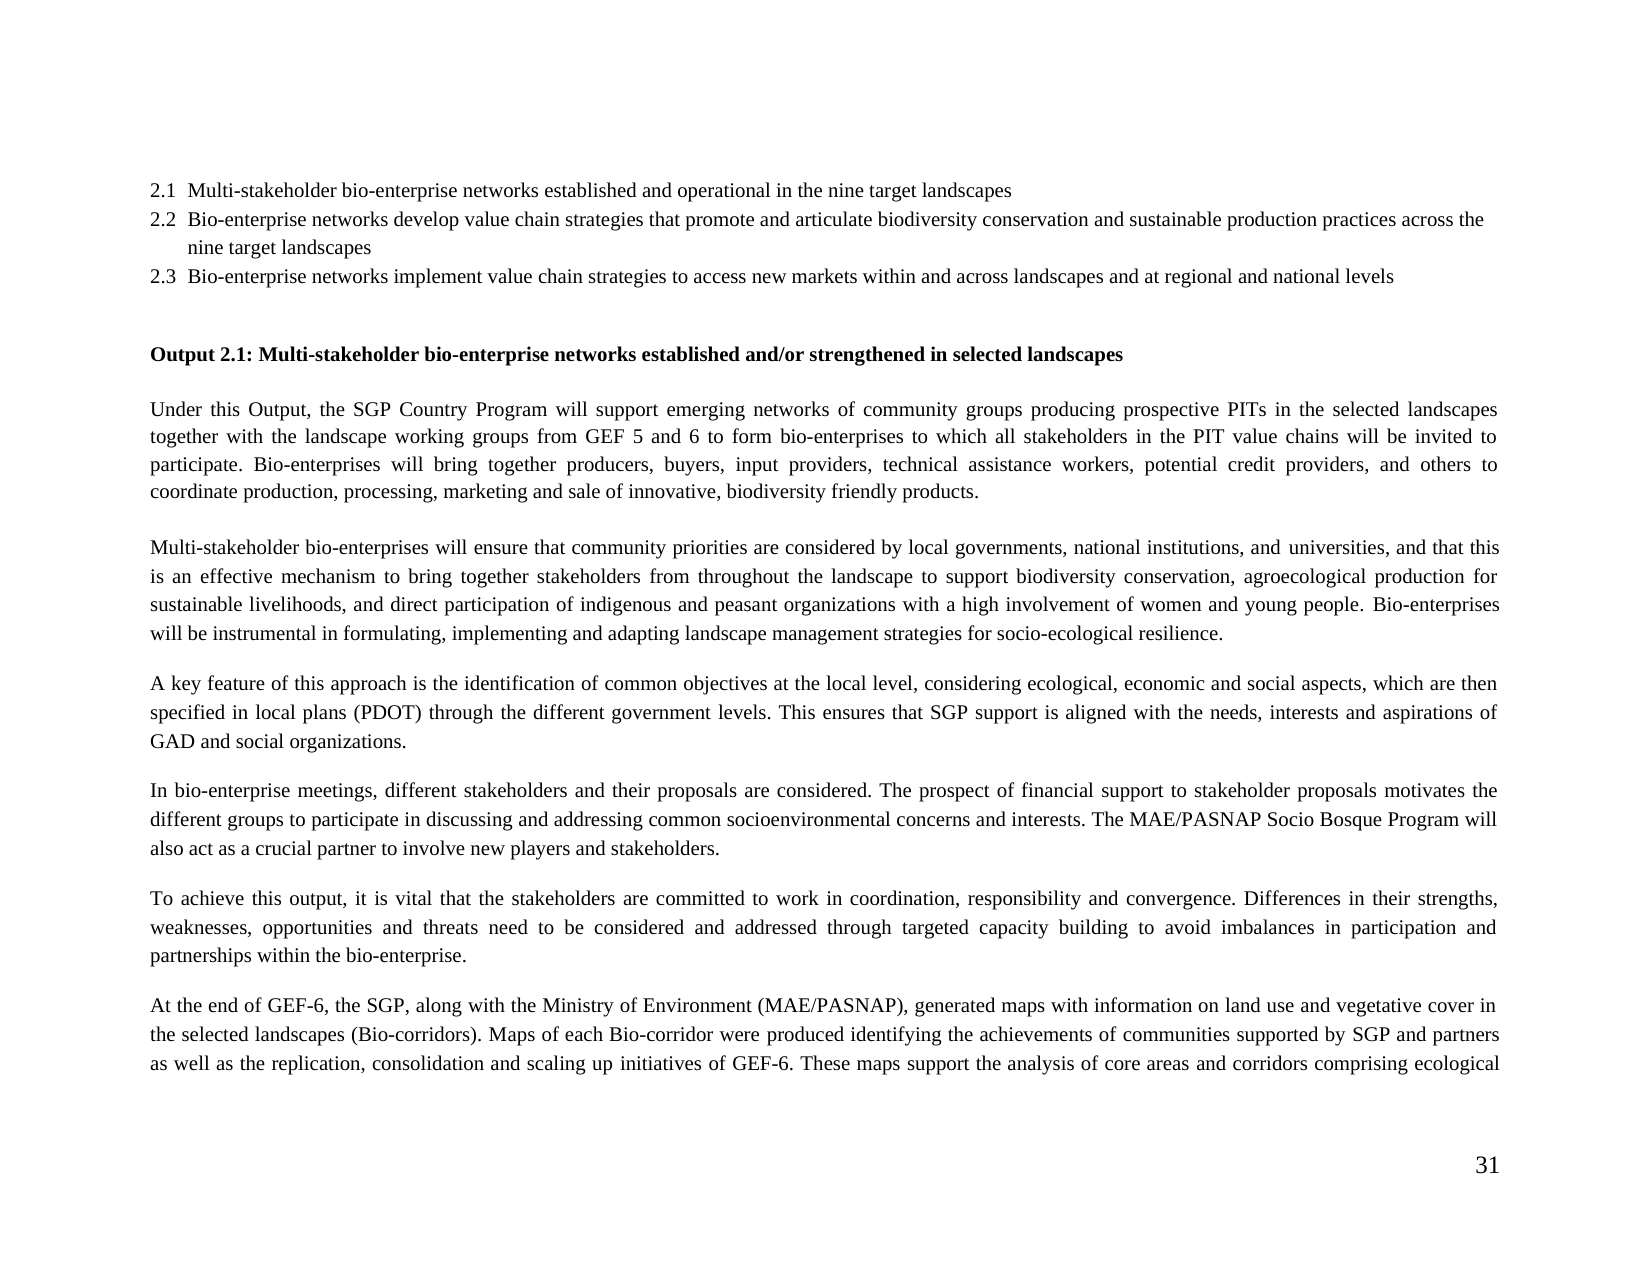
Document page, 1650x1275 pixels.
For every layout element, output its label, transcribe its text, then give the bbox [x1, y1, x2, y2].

text To achieve this output, it is vital that the stakeholders are committed to work in coordination, responsibility and convergence. Differences in their strengths, weaknesses, opportunities and threats need to be considered and addressed through targeted capacity building to avoid imbalances in participation and partnerships within the bio-enterprise. [150, 886, 1500, 967]
list Bio-enterprise networks develop value chain strategies that promote and articulate biodiversity conservation and sustainable production practices across the nine target landscapes [150, 206, 1500, 259]
list Multi-stakeholder bio-enterprise networks established and operational in the nine target landscapes [150, 178, 1500, 202]
text In bio-enterprise meetings, different stakeholders and their proposals are considered. The prospect of financial support to stakeholder proposals motivates the different groups to participate in discussing and addressing common socioenvironmental concerns and interests. The MAE/PASNAP Socio Bosque Program will also act as a crucial partner to involve new players and stakeholders. [150, 778, 1500, 860]
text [150, 993, 1500, 1075]
list Bio-enterprise networks implement value chain strategies to access new markets within and across landscapes and at regional and national levels [150, 264, 1500, 288]
text Under this Output, the SGP Country Program will support emerging networks of community groups producing prospective PITs in the selected landscapes together with the landscape working groups from GEF 5 and 6 to form bio-enterprises to which all stakeholders in the PIT value chains will be invited to participate. Bio-enterprises will bring together producers, buyers, input providers, technical assistance workers, potential credit providers, and others to coordinate production, processing, marketing and sale of innovative, biodiversity friendly products. [150, 397, 1500, 503]
text Multi-stakeholder bio-enterprises will ensure that community priorities are considered by local governments, national institutions, and universities, and that this is an effective mechanism to bring together stakeholders from throughout the landscape to support biodiversity conservation, agroecological production for sustainable livelihoods, and direct participation of indigenous and peasant organizations with a high involvement of women and young people. Bio-enterprises will be instrumental in formulating, implementing and adapting landscape management strategies for socio-ecological resilience. [150, 535, 1500, 645]
text A key feature of this approach is the identification of common objectives at the local level, considering ecological, economic and social aspects, which are then specified in local plans (PDOT) through the different government levels. This ensures that SGP support is aligned with the needs, interests and aspirations of GAD and social organizations. [150, 671, 1500, 753]
text Output 2.1: Multi-stakeholder bio-enterprise networks established and/or strengthened in selected landscapes [150, 341, 1500, 366]
